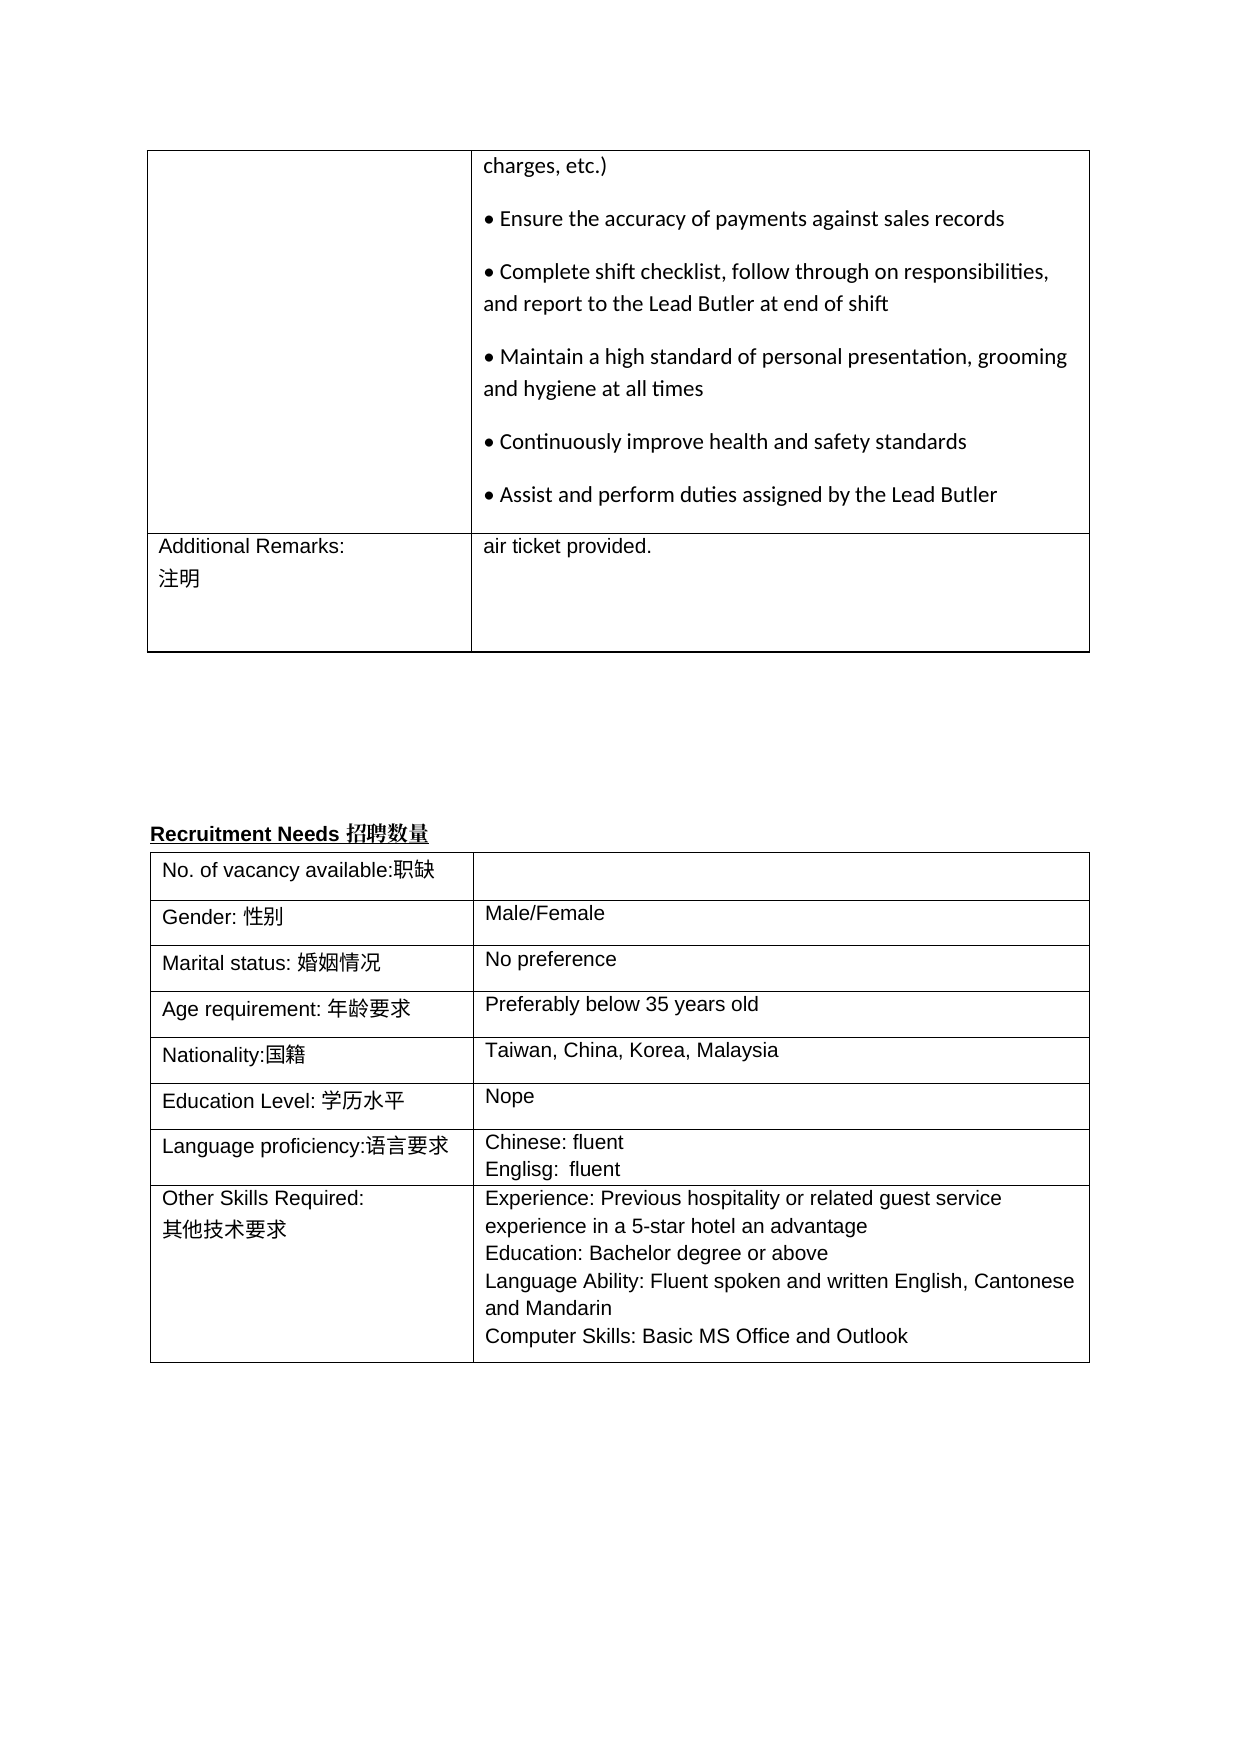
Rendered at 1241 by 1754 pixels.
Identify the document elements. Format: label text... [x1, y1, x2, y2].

table_header No. of vacancy available:职缺 [151, 853, 473, 899]
table_cell Other Skills Required: 其他技术要求 [151, 1186, 473, 1362]
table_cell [472, 151, 1089, 533]
table_cell Gender: 性别 [151, 901, 473, 945]
table_cell Nationality:国籍 [151, 1038, 473, 1083]
table_cell Male/Female [474, 901, 1089, 945]
table_cell No preference [474, 946, 1089, 991]
table_cell Chinese: fluent Englisg: fluent [474, 1130, 1089, 1185]
table_cell Experience: Previous hospitality or related guest service experience in a 5-star hotel an advantage Education: Bachelor degree or above Language Ability: Fluent spoken and written English, Cantonese and Mandarin Computer Skills: Basic MS Office and Outlook [474, 1186, 1089, 1362]
table_cell Education Level: 学历水平 [151, 1084, 473, 1129]
table_header [474, 853, 1089, 899]
table_cell air ticket provided. [472, 534, 1089, 651]
table_cell Marital status: 婚姻情况 [151, 946, 473, 991]
text Recruitment Needs 招聘数量 [150, 817, 1090, 847]
table_cell Additional Remarks: 注明 [148, 534, 471, 651]
table_cell Preferably below 35 years old [474, 992, 1089, 1037]
table_cell Nope [474, 1084, 1089, 1129]
table_cell Language proficiency:语言要求 [151, 1130, 473, 1185]
table_cell Age requirement: 年龄要求 [151, 992, 473, 1037]
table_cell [148, 151, 471, 533]
table_cell Taiwan, China, Korea, Malaysia [474, 1038, 1089, 1083]
